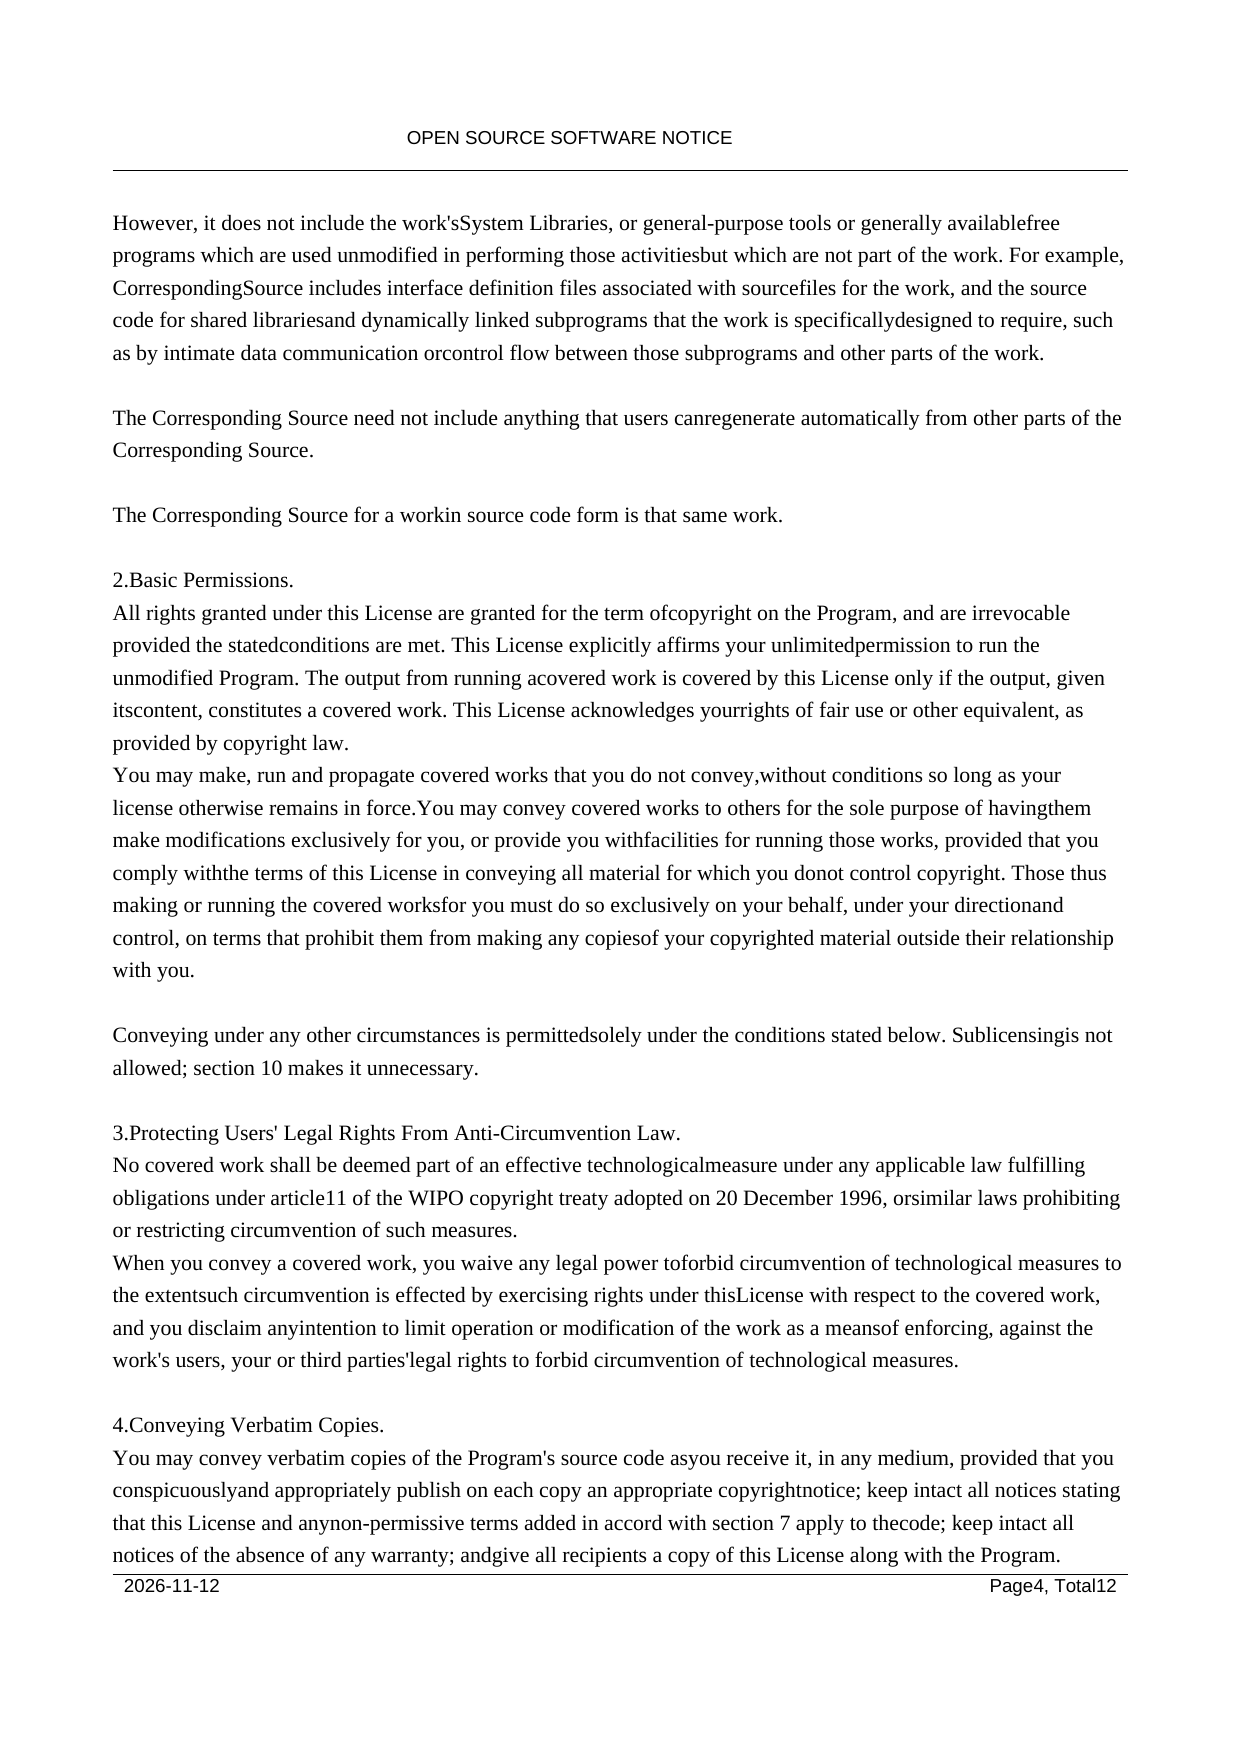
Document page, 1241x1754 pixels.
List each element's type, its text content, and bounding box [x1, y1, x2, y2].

text Conveying under any other circumstances is permittedsolely under the conditions stated below. Sublicensingis not allowed; section 10 makes it unnecessary. [112, 1019, 1128, 1084]
text 3.Protecting Users' Legal Rights From Anti-Circumvention Law. [112, 1116, 1128, 1149]
text The Corresponding Source need not include anything that users canregenerate automatically from other parts of the Corresponding Source. [112, 401, 1128, 466]
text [112, 206, 1128, 369]
text You may convey verbatim copies of the Program's source code asyou receive it, in any medium, provided that you conspicuouslyand appropriately publish on each copy an appropriate copyrightnotice; keep intact all notices stating that this License and anynon-permissive terms added in accord with section 7 apply to thecode; keep intact all notices of the absence of any warranty; andgive all recipients a copy of this License along with the Program. [112, 1441, 1128, 1571]
text No covered work shall be deemed part of an effective technologicalmeasure under any applicable law fulfilling obligations under article11 of the WIPO copyright treaty adopted on 20 December 1996, orsimilar laws prohibiting or restricting circumvention of such measures. [112, 1149, 1128, 1246]
text When you convey a covered work, you waive any legal power toforbid circumvention of technological measures to the extentsuch circumvention is effected by exercising rights under thisLicense with respect to the covered work, and you disclaim anyintention to limit operation or modification of the work as a meansof enforcing, against the work's users, your or third parties'legal rights to forbid circumvention of technological measures. [112, 1246, 1128, 1376]
text 2.Basic Permissions. [112, 564, 1128, 596]
text All rights granted under this License are granted for the term ofcopyright on the Program, and are irrevocable provided the statedconditions are met. This License explicitly affirms your unlimitedpermission to run the unmodified Program. The output from running acovered work is covered by this License only if the output, given itscontent, constitutes a covered work. This License acknowledges yourrights of fair use or other equivalent, as provided by copyright law. [112, 596, 1128, 759]
text The Corresponding Source for a workin source code form is that same work. [112, 499, 1128, 531]
text You may make, run and propagate covered works that you do not convey,without conditions so long as your license otherwise remains in force.You may convey covered works to others for the sole purpose of havingthem make modifications exclusively for you, or provide you withfacilities for running those works, provided that you comply withthe terms of this License in conveying all material for which you donot control copyright. Those thus making or running the covered worksfor you must do so exclusively on your behalf, under your directionand control, on terms that prohibit them from making any copiesof your copyrighted material outside their relationship with you. [112, 759, 1128, 986]
text 4.Conveying Verbatim Copies. [112, 1409, 1128, 1441]
